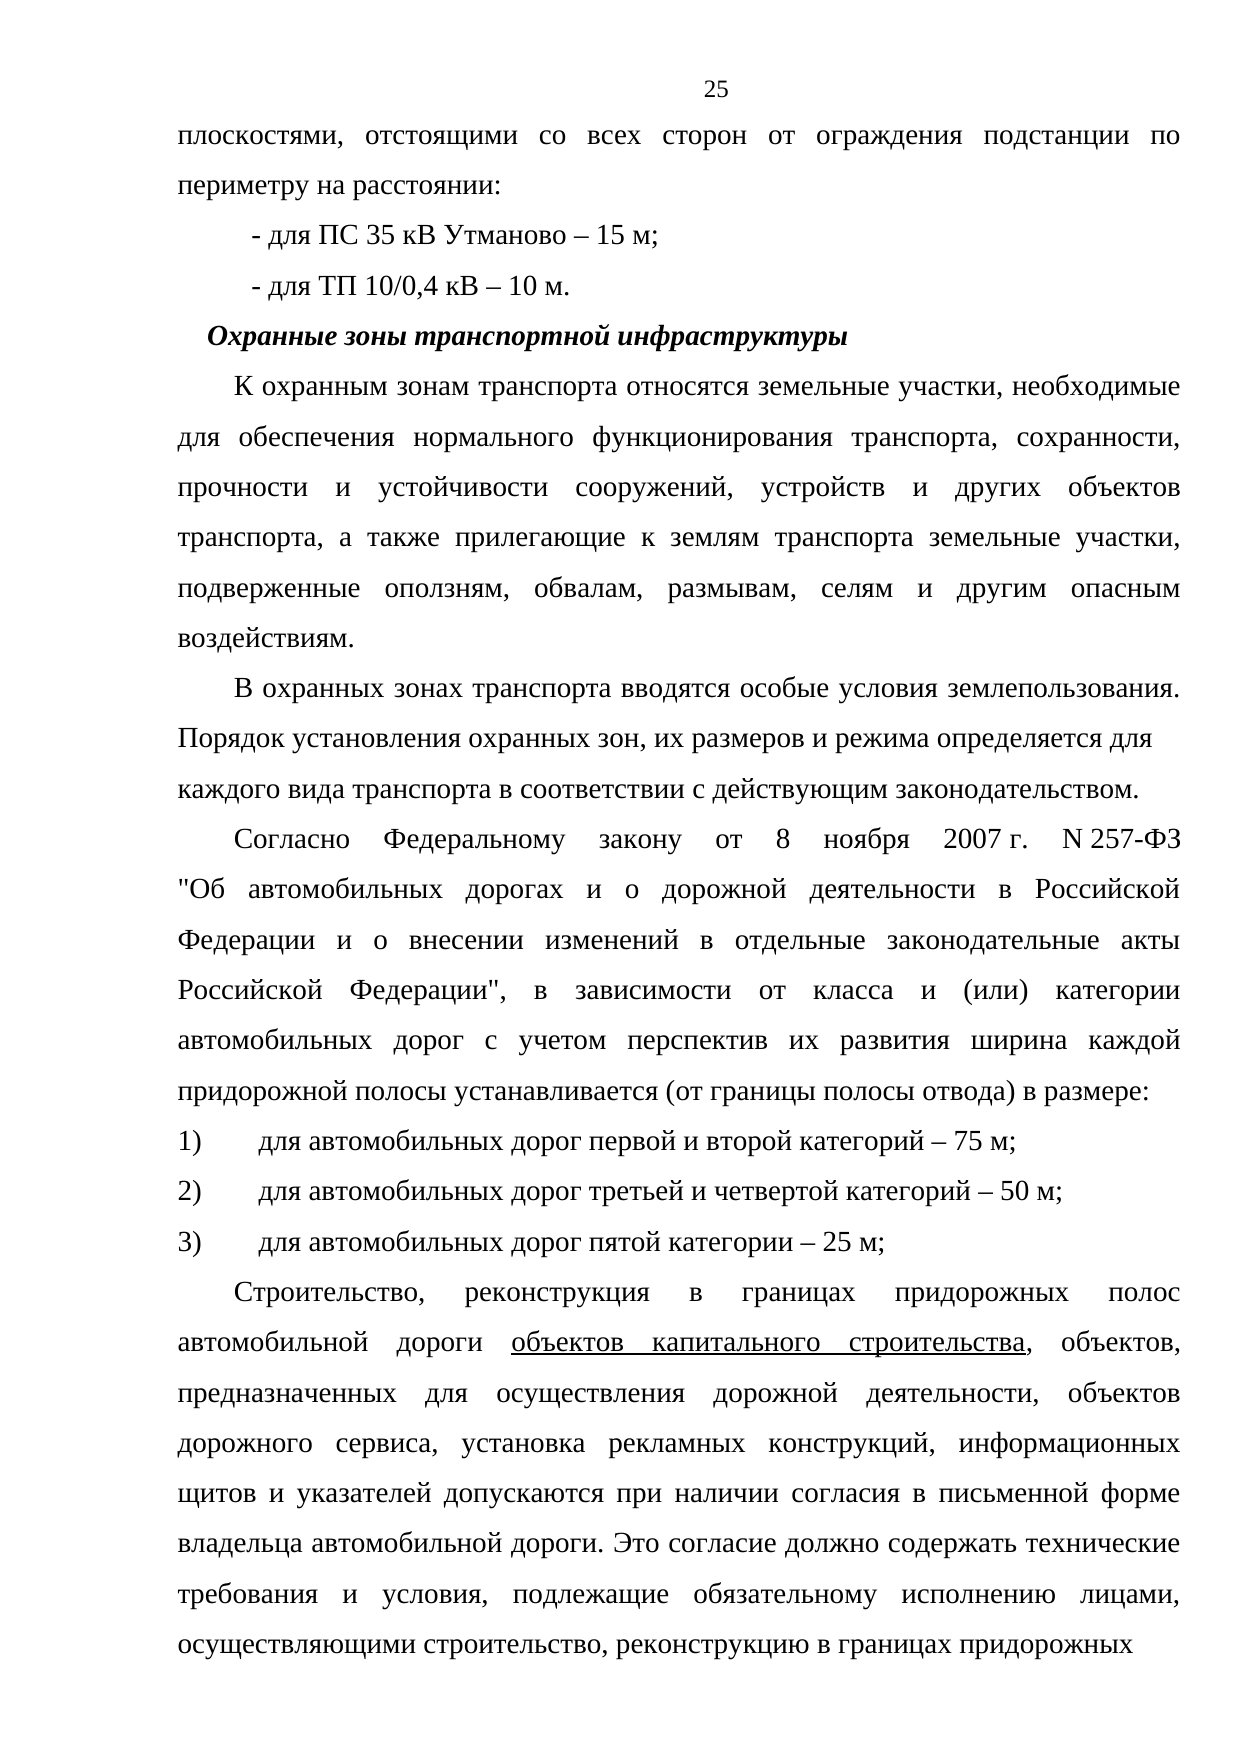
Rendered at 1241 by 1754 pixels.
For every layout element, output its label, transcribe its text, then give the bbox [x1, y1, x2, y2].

text Согласно Федеральному закону от 8 ноября . N 257-ФЗ "Об автомобильных дорогах и о дорожной деятельности в Российской Федерации и о внесении изменений в отдельные законодательные акты Российской Федерации", в зависимости от класса и (или) категории автомобильных дорог с учетом перспектив их развития ширина каждой придорожной полосы устанавливается (от границы полосы отвода) в размере: [177, 821, 1181, 1106]
text - для ТП 10/0,4 кВ – . [177, 268, 1181, 301]
text К охранным зонам транспорта относятся земельные участки, необходимые для обеспечения нормального функционирования транспорта, сохранности, прочности и устойчивости сооружений, устройств и других объектов транспорта, а также прилегающие к землям транспорта земельные участки, подверженные оползням, обвалам, размывам, селям и другим опасным воздействиям. [177, 368, 1181, 653]
list для автомобильных дорог третьей и четвертой категорий – ; [177, 1173, 1181, 1207]
text Охранные зоны транспортной инфраструктуры [177, 318, 1181, 352]
list для автомобильных дорог пятой категории – ; [177, 1224, 1181, 1257]
list для автомобильных дорог первой и второй категорий – ; [177, 1123, 1181, 1157]
text Строительство, реконструкция в границах придорожных полос автомобильной дороги объектов капитального строительства, объектов, предназначенных для осуществления дорожной деятельности, объектов дорожного сервиса, установка рекламных конструкций, информационных щитов и указателей допускаются при наличии согласия в письменной форме владельца автомобильной дороги. Это согласие должно содержать технические требования и условия, подлежащие обязательному исполнению лицами, осуществляющими строительство, реконструкцию в границах придорожных [177, 1274, 1181, 1660]
text - для ПС 35 кВ Утманово – ; [177, 217, 1181, 251]
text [177, 117, 1181, 201]
text В охранных зонах транспорта вводятся особые условия землепользования. Порядок установления охранных зон, их размеров и режима определяется для [177, 670, 1181, 754]
text каждого вида транспорта в соответствии с действующим законодательством. [177, 771, 1181, 804]
